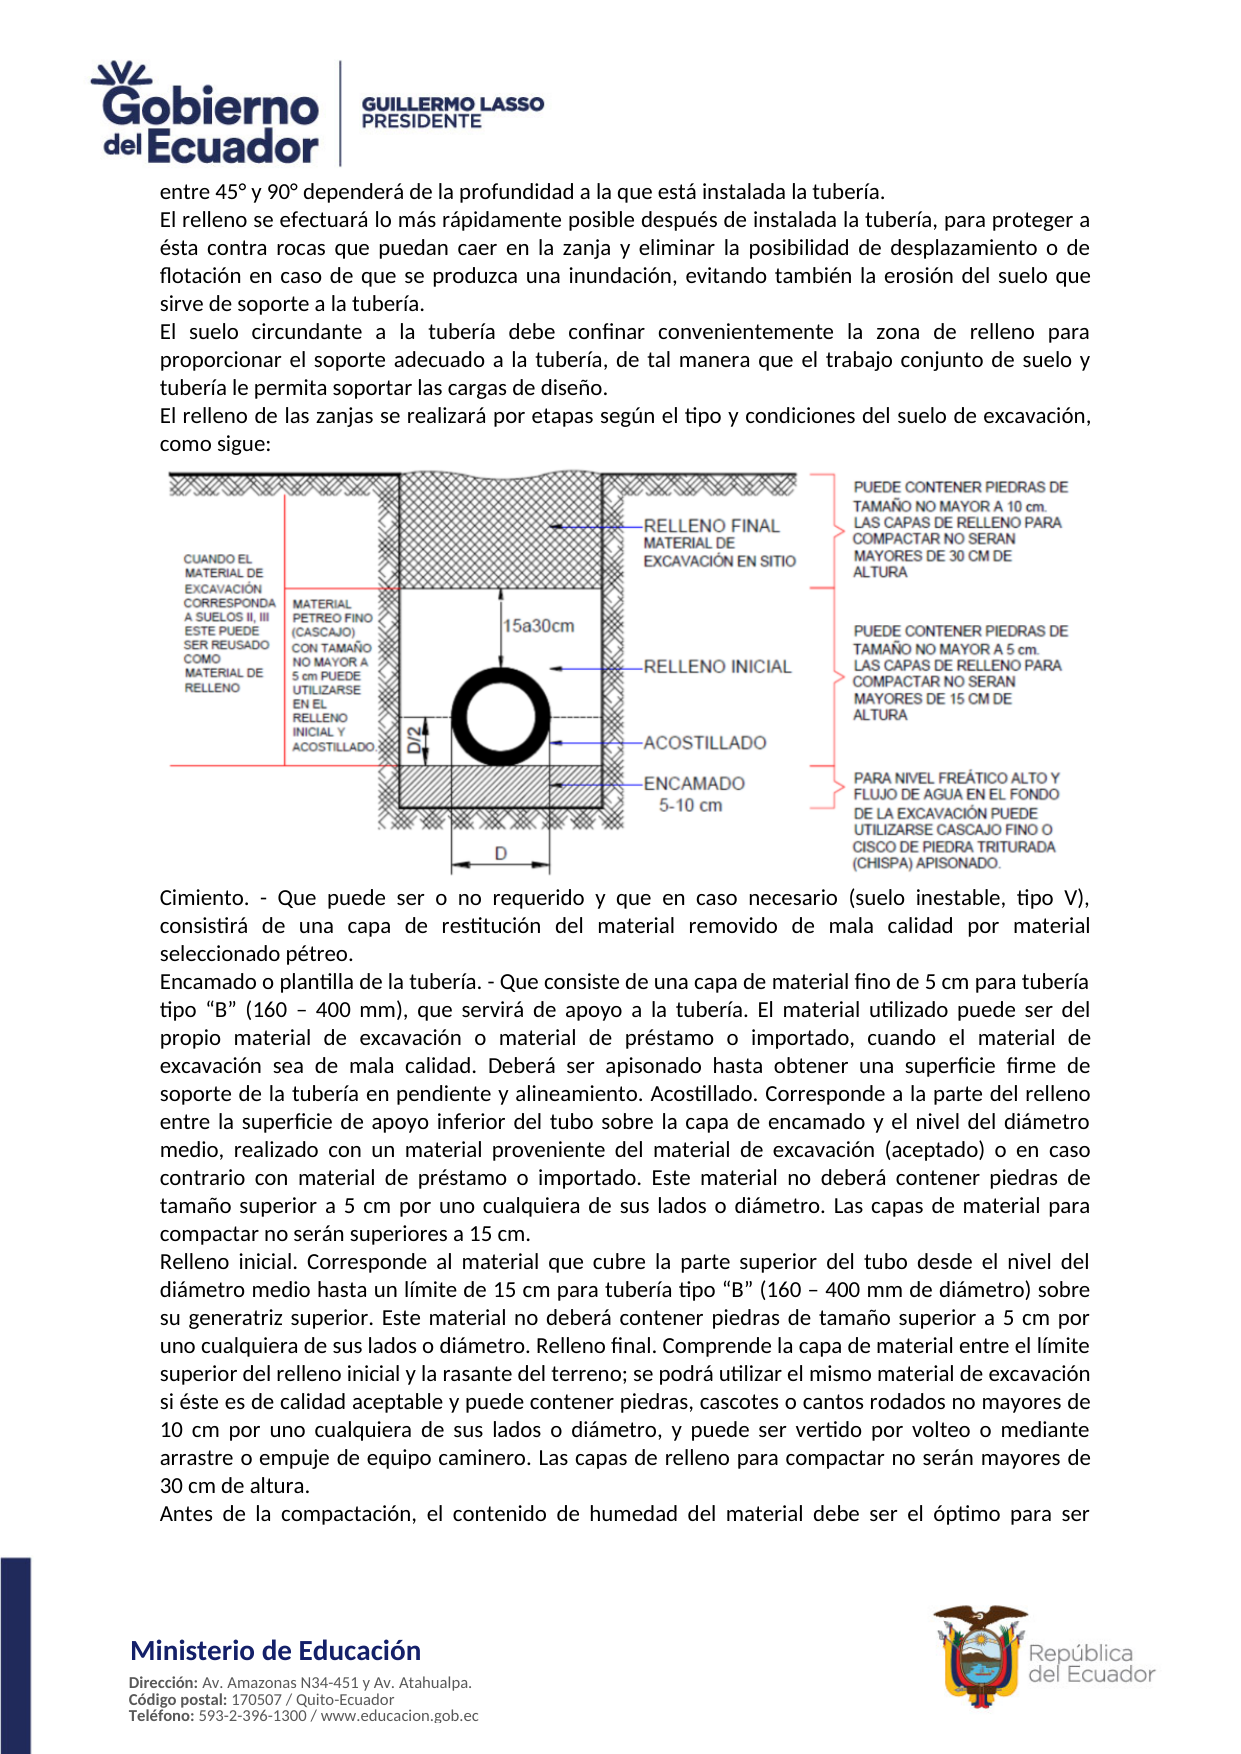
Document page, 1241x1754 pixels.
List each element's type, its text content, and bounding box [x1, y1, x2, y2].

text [159, 177, 1092, 205]
text El suelo circundante a la tubería debe confinar convenientemente la zona de relleno para proporcionar el soporte adecuado a la tubería, de tal manera que el trabajo conjunto de suelo y tubería le permita soportar las cargas de diseño. [159, 317, 1092, 401]
text Cimiento. - Que puede ser o no requerido y que en caso necesario (suelo inestable, tipo V), consistirá de una capa de restitución del material removido de mala calidad por material seleccionado pétreo. [159, 883, 1092, 967]
text El relleno de las zanjas se realizará por etapas según el tipo y condiciones del suelo de excavación, como sigue: [159, 401, 1092, 457]
text El relleno se efectuará lo más rápidamente posible después de instalada la tubería, para proteger a ésta contra rocas que puedan caer en la zanja y eliminar la posibilidad de desplazamiento o de flotación en caso de que se produzca una inundación, evitando también la erosión del suelo que sirve de soporte a la tubería. [159, 205, 1092, 317]
text Relleno inicial. Corresponde al material que cubre la parte superior del tubo desde el nivel del diámetro medio hasta un límite de 15 cm para tubería tipo “B” (160 – 400 mm de diámetro) sobre su generatriz superior. Este material no deberá contener piedras de tamaño superior a 5 cm por uno cualquiera de sus lados o diámetro. Relleno final. Comprende la capa de material entre el límite superior del relleno inicial y la rasante del terreno; se podrá utilizar el mismo material de excavación si éste es de calidad aceptable y puede contener piedras, cascotes o cantos rodados no mayores de 10 cm por uno cualquiera de sus lados o diámetro, y puede ser vertido por volteo o mediante arrastre o empuje de equipo caminero. Las capas de relleno para compactar no serán mayores de 30 cm de altura. [159, 1247, 1092, 1499]
text Encamado o plantilla de la tubería. - Que consiste de una capa de material fino de 5 cm para tubería tipo “B” (160 – 400 mm), que servirá de apoyo a la tubería. El material utilizado puede ser del propio material de excavación o material de préstamo o importado, cuando el material de excavación sea de mala calidad. Deberá ser apisonado hasta obtener una superficie firme de soporte de la tubería en pendiente y alineamiento. Acostillado. Corresponde a la parte del relleno entre la superficie de apoyo inferior del tubo sobre la capa de encamado y el nivel del diámetro medio, realizado con un material proveniente del material de excavación (aceptado) o en caso contrario con material de préstamo o importado. Este material no deberá contener piedras de tamaño superior a 5 cm por uno cualquiera de sus lados o diámetro. Las capas de material para compactar no serán superiores a 15 cm. [159, 967, 1092, 1247]
picture [0, 1, 1241, 1754]
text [159, 1499, 1092, 1527]
